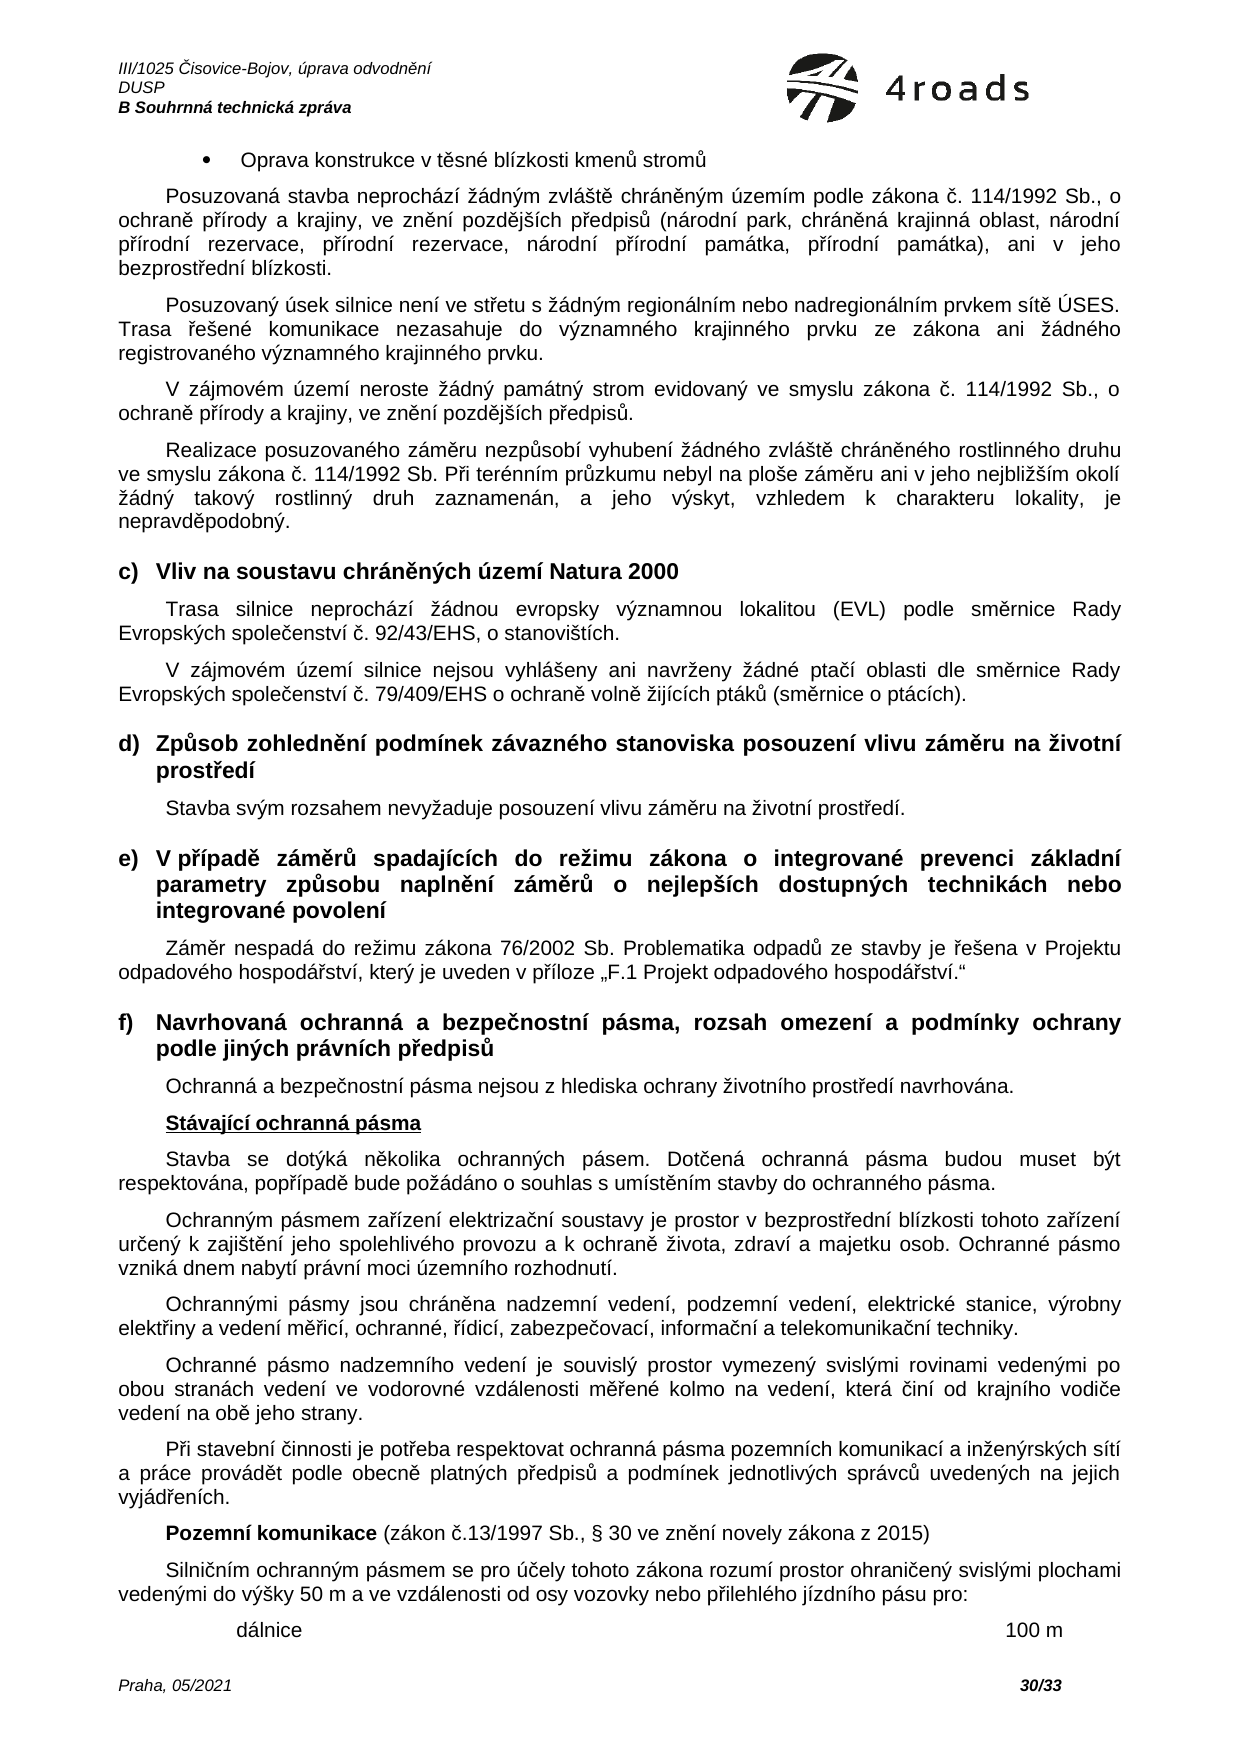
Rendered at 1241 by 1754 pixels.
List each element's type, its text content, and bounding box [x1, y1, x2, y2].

text V zájmovém území neroste žádný památný strom evidovaný ve smyslu zákona č. 114/1992 Sb., o ochraně přírody a krajiny, ve znění pozdějších předpisů. [118, 377, 1122, 425]
text Při stavební činnosti je potřeba respektovat ochranná pásma pozemních komunikací a inženýrských sítí a práce provádět podle obecně platných předpisů a podmínek jednotlivých správců uvedených na jejich vyjádřeních. [118, 1437, 1122, 1509]
text V případě záměrů spadajících do režimu zákona o integrované prevenci základní parametry způsobu naplnění záměrů o nejlepších dostupných technikách nebo integrované povolení [118, 844, 1122, 924]
text Stavba se dotýká několika ochranných pásem. Dotčená ochranná pásma budou muset být respektována, popřípadě bude požádáno o souhlas s umístěním stavby do ochranného pásma. [118, 1147, 1122, 1195]
text Ochrannými pásmy jsou chráněna nadzemní vedení, podzemní vedení, elektrické stanice, výrobny elektřiny a vedení měřicí, ochranné, řídicí, zabezpečovací, informační a telekomunikační techniky. [118, 1292, 1122, 1340]
text Posuzovaná stavba neprochází žádným zvláště chráněným územím podle zákona č. 114/1992 Sb., o ochraně přírody a krajiny, ve znění pozdějších předpisů (národní park, chráněná krajinná oblast, národní přírodní rezervace, přírodní rezervace, národní přírodní památka, přírodní památka), ani v jeho bezprostřední blízkosti. [118, 184, 1122, 280]
list Navrhovaná ochranná a bezpečnostní pásma, rozsah omezení a podmínky ochrany podle jiných právních předpisů [118, 1009, 1122, 1062]
text Záměr nespadá do režimu zákona 76/2002 Sb. Problematika odpadů ze stavby je řešena v Projektu odpadového hospodářství, který je uveden v příloze „F.1 Projekt odpadového hospodářství.“ [118, 936, 1122, 984]
text Stávající ochranná pásma [118, 1111, 1122, 1135]
text Stavba svým rozsahem nevyžaduje posouzení vlivu záměru na životní prostředí. [118, 796, 1122, 819]
text Silničním ochranným pásmem se pro účely tohoto zákona rozumí prostor ohraničený svislými plochami vedenými do výšky 50 m a ve vzdálenosti od osy vozovky nebo přilehlého jízdního pásu pro: [118, 1558, 1122, 1606]
picture [776, 43, 1043, 136]
list Způsob zohlednění podmínek závazného stanoviska posouzení vlivu záměru na životní prostředí [118, 730, 1122, 783]
text Ochranná a bezpečnostní pásma nejsou z hlediska ochrany životního prostředí navrhována. [118, 1074, 1122, 1098]
list Oprava konstrukce v těsné blízkosti kmenů stromů [203, 148, 1122, 172]
text Ochranné pásmo nadzemního vedení je souvislý prostor vymezený svislými rovinami vedenými po obou stranách vedení ve vodorovné vzdálenosti měřené kolmo na vedení, která činí od krajního vodiče vedení na obě jeho strany. [118, 1352, 1122, 1424]
text Realizace posuzovaného záměru nezpůsobí vyhubení žádného zvláště chráněného rostlinného druhu ve smyslu zákona č. 114/1992 Sb. Při terénním průzkumu nebyl na ploše záměru ani v jeho nejbližším okolí žádný takový rostlinný druh zaznamenán, a jeho výskyt, vzhledem k charakteru lokality, je nepravděpodobný. [118, 437, 1122, 533]
text Ochranným pásmem zařízení elektrizační soustavy je prostor v bezprostřední blízkosti tohoto zařízení určený k zajištění jeho spolehlivého provozu a k ochraně života, zdraví a majetku osob. Ochranné pásmo vzniká dnem nabytí právní moci územního rozhodnutí. [118, 1208, 1122, 1279]
text Pozemní komunikace (zákon č.13/1997 Sb., § 30 ve znění novely zákona z 2015) [118, 1521, 1122, 1545]
text Trasa silnice neprochází žádnou evropsky významnou lokalitou (EVL) podle směrnice Rady Evropských společenství č. 92/43/EHS, o stanovištích. [118, 597, 1122, 645]
text V zájmovém území silnice nejsou vyhlášeny ani navrženy žádné ptačí oblasti dle směrnice Rady Evropských společenství č. 79/409/EHS o ochraně volně žijících ptáků (směrnice o ptácích). [118, 657, 1122, 705]
text Posuzovaný úsek silnice není ve střetu s žádným regionálním nebo nadregionálním prvkem sítě ÚSES. Trasa řešené komunikace nezasahuje do významného krajinného prvku ze zákona ani žádného registrovaného významného krajinného prvku. [118, 293, 1122, 364]
list Vliv na soustavu chráněných území Natura 2000 [118, 558, 1122, 584]
text dálnice 100 m [236, 1618, 1122, 1642]
